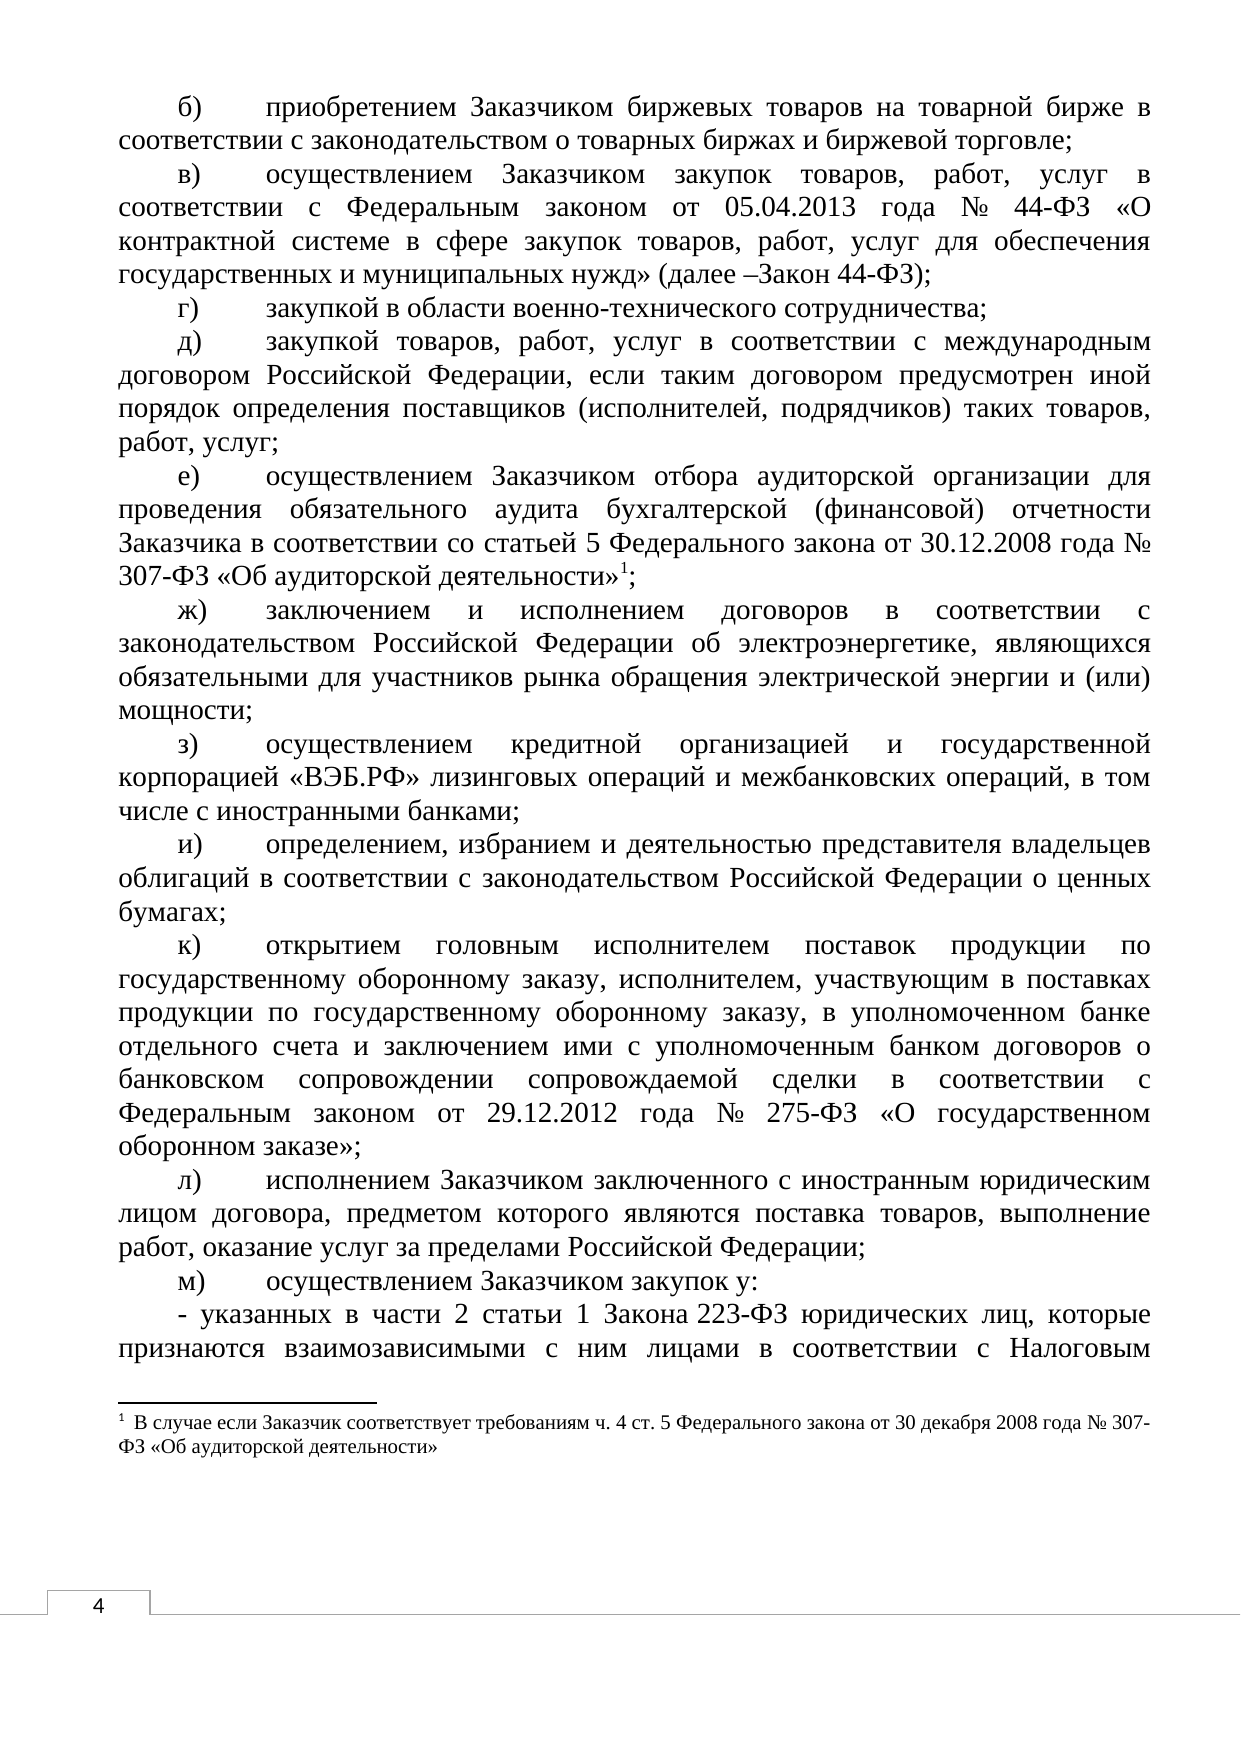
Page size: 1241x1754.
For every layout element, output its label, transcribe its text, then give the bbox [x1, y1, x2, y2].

list осуществлением Заказчиком отбора аудиторской организации для проведения обязательного аудита бухгалтерской (финансовой) отчетности Заказчика в соответствии со статьей 5 Федерального закона от 30.12.2008 года № 307-ФЗ «Об аудиторской деятельности»; [118, 458, 1152, 592]
list осуществлением Заказчиком закупок у: [118, 1263, 1152, 1296]
list закупкой товаров, работ, услуг в соответствии с международным договором Российской Федерации, если таким договором предусмотрен иной порядок определения поставщиков (исполнителей, подрядчиков) таких товаров, работ, услуг; [118, 323, 1152, 458]
list открытием головным исполнителем поставок продукции по государственному оборонному заказу, исполнителем, участвующим в поставках продукции по государственному оборонному заказу, в уполномоченном банке отдельного счета и заключением ими с уполномоченным банком договоров о банковском сопровождении сопровождаемой сделки в соответствии с Федеральным законом от 29.12.2012 года № 275-ФЗ «О государственном оборонном заказе»; [118, 927, 1152, 1162]
list исполнением Заказчиком заключенного с иностранным юридическим лицом договора, предметом которого являются поставка товаров, выполнение работ, оказание услуг за пределами Российской Федерации; [118, 1162, 1152, 1263]
list закупкой в области военно-технического сотрудничества; [118, 290, 1152, 323]
list осуществлением кредитной организацией и государственной корпорацией «ВЭБ.РФ» лизинговых операций и межбанковских операций, в том числе с иностранными банками; [118, 726, 1152, 827]
list осуществлением Заказчиком закупок товаров, работ, услуг в соответствии с Федеральным законом от 05.04.2013 года № 44-ФЗ «О контрактной системе в сфере закупок товаров, работ, услуг для обеспечения государственных и муниципальных нужд» (далее –Закон 44-ФЗ); [118, 156, 1152, 290]
list определением, избранием и деятельностью представителя владельцев облигаций в соответствии с законодательством Российской Федерации о ценных бумагах; [118, 827, 1152, 927]
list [118, 1296, 1152, 1363]
list приобретением Заказчиком биржевых товаров на товарной бирже в соответствии с законодательством о товарных биржах и биржевой торговле; [118, 89, 1152, 156]
list заключением и исполнением договоров в соответствии с законодательством Российской Федерации об электроэнергетике, являющихся обязательными для участников рынка обращения электрической энергии и (или) мощности; [118, 592, 1152, 726]
